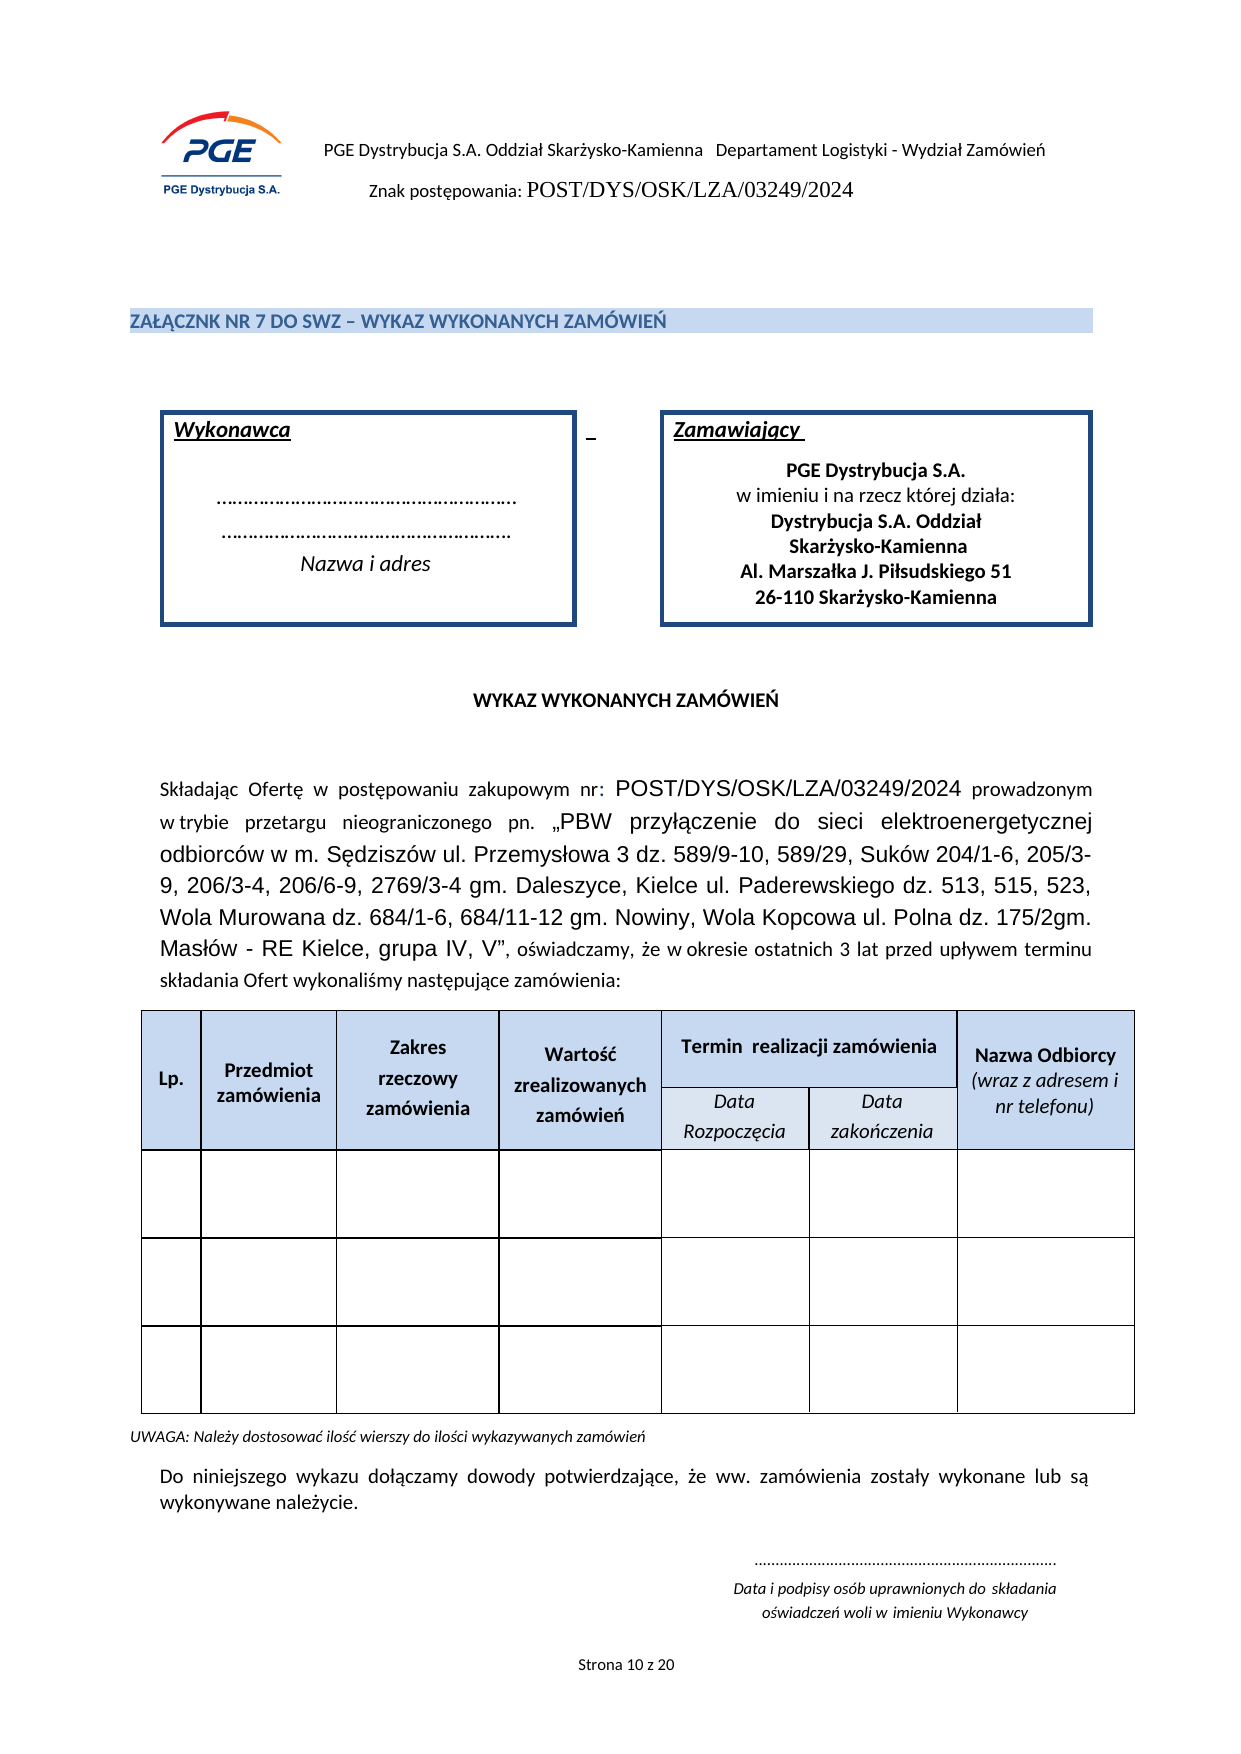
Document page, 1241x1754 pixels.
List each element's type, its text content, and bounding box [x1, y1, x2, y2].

table_cell [337, 1151, 498, 1237]
table_header Nazwa Odbiorcy (wraz z adresem i nr telefonu) [958, 1011, 1134, 1149]
table_cell [662, 1150, 809, 1237]
table_cell Data zakończenia [810, 1088, 957, 1149]
table_cell [810, 1238, 957, 1325]
table_cell [500, 1239, 661, 1325]
text Do niniejszego wykazu dołączamy dowody potwierdzające, że ww. zamówienia zostały wykonane lub są wykonywane należycie. [159, 1464, 1090, 1514]
table_header Termin realizacji zamówienia [662, 1011, 956, 1087]
table_cell [809, 1326, 957, 1413]
table_cell [202, 1327, 336, 1413]
table_cell [142, 1327, 200, 1413]
subtitle ZAŁĄCZNK NR 7 DO SWZ – WYKAZ WYKONANYCH ZAMÓWIEŃ [130, 308, 1093, 333]
table_cell [337, 1327, 498, 1413]
table_cell [810, 1150, 957, 1237]
table_header Lp. [142, 1011, 200, 1149]
table_cell [202, 1151, 336, 1237]
table_cell [202, 1239, 336, 1325]
text Składając Ofertę w postępowaniu zakupowym nr: prowadzonym w trybie przetargu nieograniczonego pn. , oświadczamy, że w okresie ostatnich 3 lat przed upływem terminu składania Ofert wykonaliśmy następujące zamówienia: [159, 774, 1093, 992]
text UWAGA: Należy dostosować ilość wierszy do ilości wykazywanych zamówień [130, 1427, 1152, 1447]
table_header [577, 410, 660, 622]
table_cell [142, 1151, 200, 1237]
text ........................................................................ [159, 1545, 1196, 1570]
table_cell [142, 1239, 200, 1325]
table_cell [957, 1326, 1134, 1413]
table_cell [500, 1151, 661, 1237]
table_header Wartość zrealizowanych zamówień [500, 1011, 661, 1149]
text oświadczeń woli w imieniu Wykonawcy [706, 1603, 1086, 1623]
text Data i podpisy osób uprawnionych do składania [706, 1578, 1086, 1598]
table_header Przedmiot zamówienia [202, 1011, 336, 1149]
table_cell Data Rozpoczęcia [662, 1088, 808, 1149]
table_cell [958, 1238, 1134, 1325]
table_cell [500, 1327, 661, 1413]
text WYKAZ WYKONANYCH ZAMÓWIEŃ [159, 688, 1093, 713]
picture [159, 109, 283, 198]
table_cell [337, 1239, 498, 1325]
table_header Wykonawca ………………………………………………… ………………………………………………. Nazwa i adres [164, 415, 572, 622]
table_cell [958, 1150, 1134, 1237]
table_header Zamawiający PGE Dystrybucja S.A. w imieniu i na rzecz której działa: Dystrybucja S.A. Oddział Skarżysko-Kamienna Al. Marszałka J. Piłsudskiego 51 26-110 Skarżysko-Kamienna [664, 415, 1088, 622]
table_cell [662, 1326, 809, 1413]
table_header Zakres rzeczowy zamówienia [337, 1011, 498, 1149]
table_cell [662, 1238, 809, 1325]
